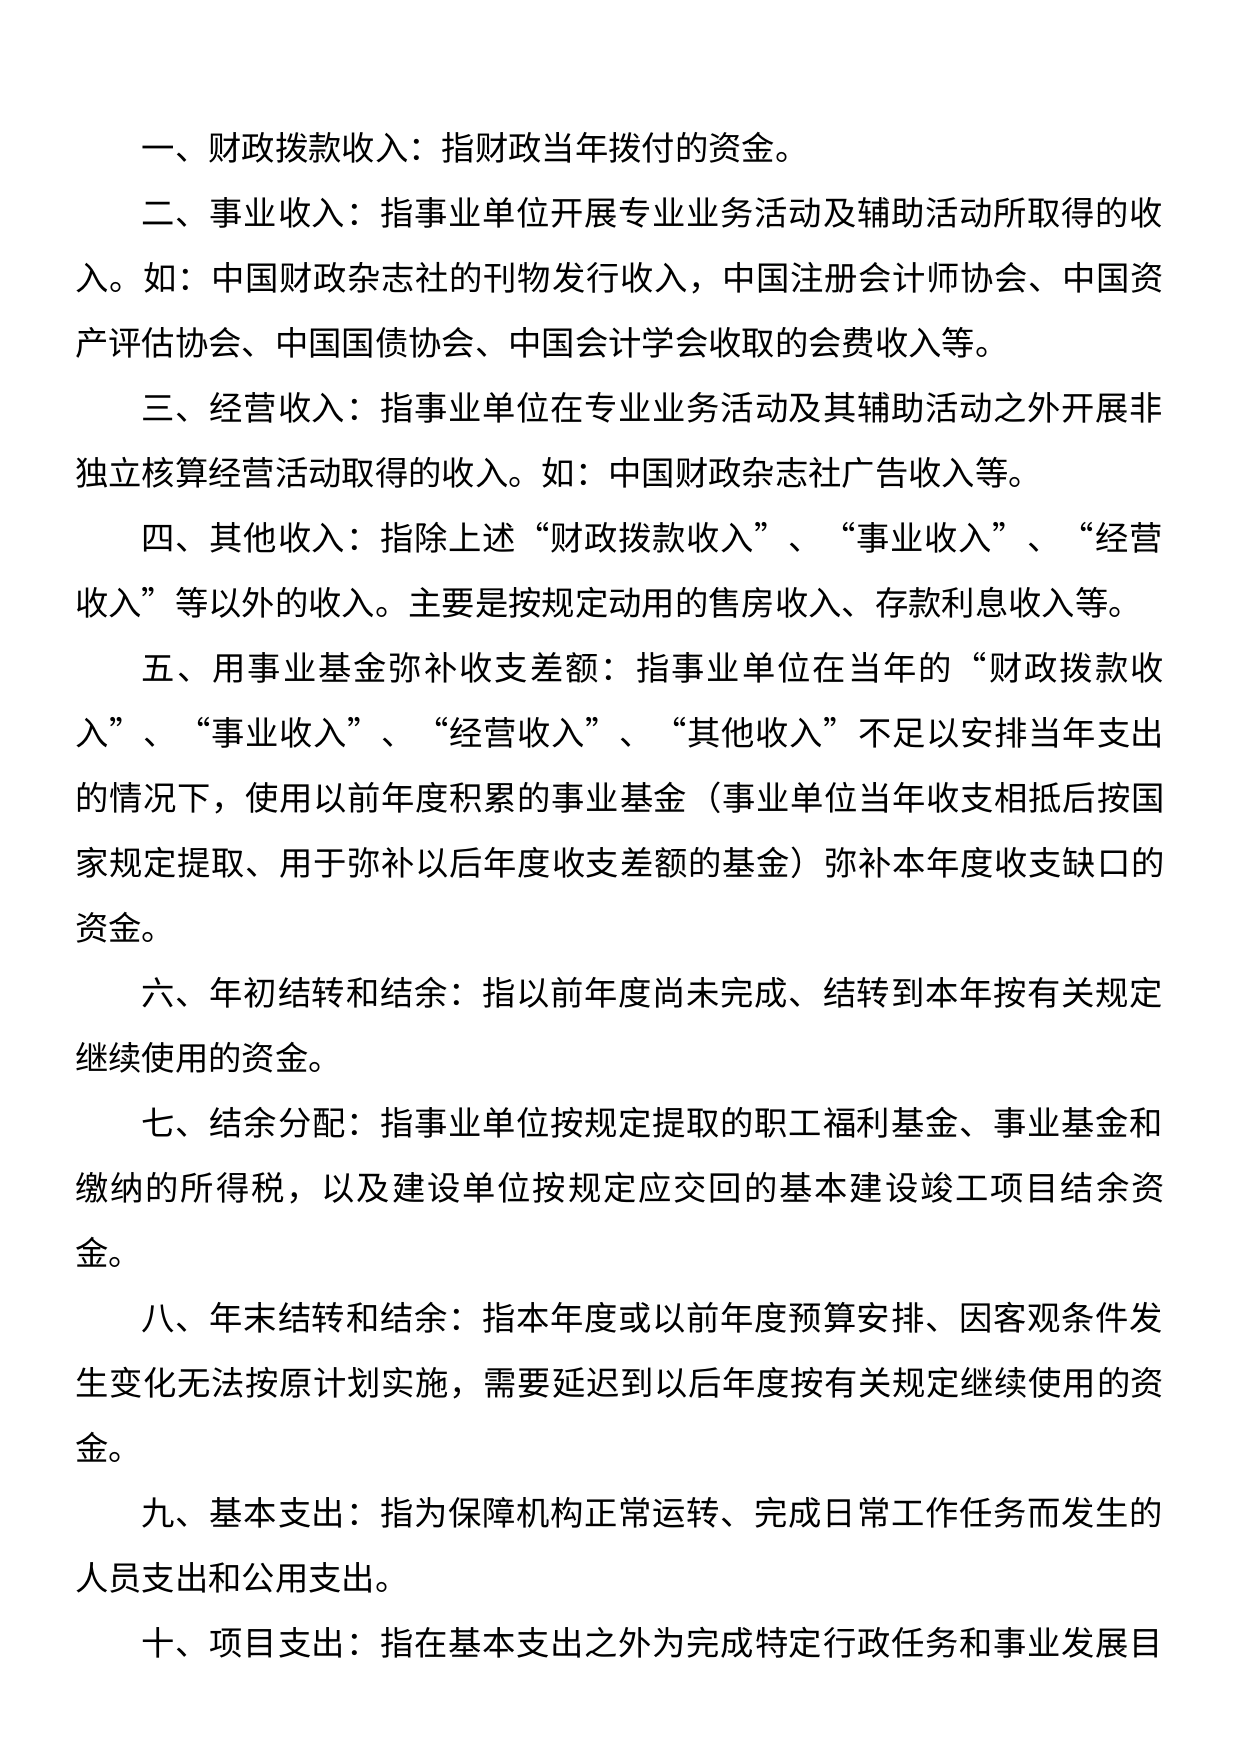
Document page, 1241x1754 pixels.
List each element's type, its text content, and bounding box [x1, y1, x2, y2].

text 三、经营收入：指事业单位在专业业务活动及其辅助活动之外开展非独立核算经营活动取得的收入。如：中国财政杂志社广告收入等。 [75, 373, 1165, 503]
text 一、财政拨款收入：指财政当年拨付的资金。 [75, 113, 1165, 178]
text 七、结余分配：指事业单位按规定提取的职工福利基金、事业基金和缴纳的所得税，以及建设单位按规定应交回的基本建设竣工项目结余资金。 [75, 1088, 1165, 1283]
text 八、年末结转和结余：指本年度或以前年度预算安排、因客观条件发生变化无法按原计划实施，需要延迟到以后年度按有关规定继续使用的资金。 [75, 1283, 1165, 1478]
text 四、其他收入：指除上述“财政拨款收入”、“事业收入”、“经营收入”等以外的收入。主要是按规定动用的售房收入、存款利息收入等。 [75, 503, 1165, 633]
text 九、基本支出：指为保障机构正常运转、完成日常工作任务而发生的人员支出和公用支出。 [75, 1478, 1165, 1608]
text 六、年初结转和结余：指以前年度尚未完成、结转到本年按有关规定继续使用的资金。 [75, 958, 1165, 1088]
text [75, 1608, 1165, 1673]
text 五、用事业基金弥补收支差额：指事业单位在当年的“财政拨款收入”、“事业收入”、“经营收入”、“其他收入”不足以安排当年支出的情况下，使用以前年度积累的事业基金（事业单位当年收支相抵后按国家规定提取、用于弥补以后年度收支差额的基金）弥补本年度收支缺口的资金。 [75, 633, 1165, 958]
text 二、事业收入：指事业单位开展专业业务活动及辅助活动所取得的收入。如：中国财政杂志社的刊物发行收入，中国注册会计师协会、中国资产评估协会、中国国债协会、中国会计学会收取的会费收入等。 [75, 178, 1165, 373]
